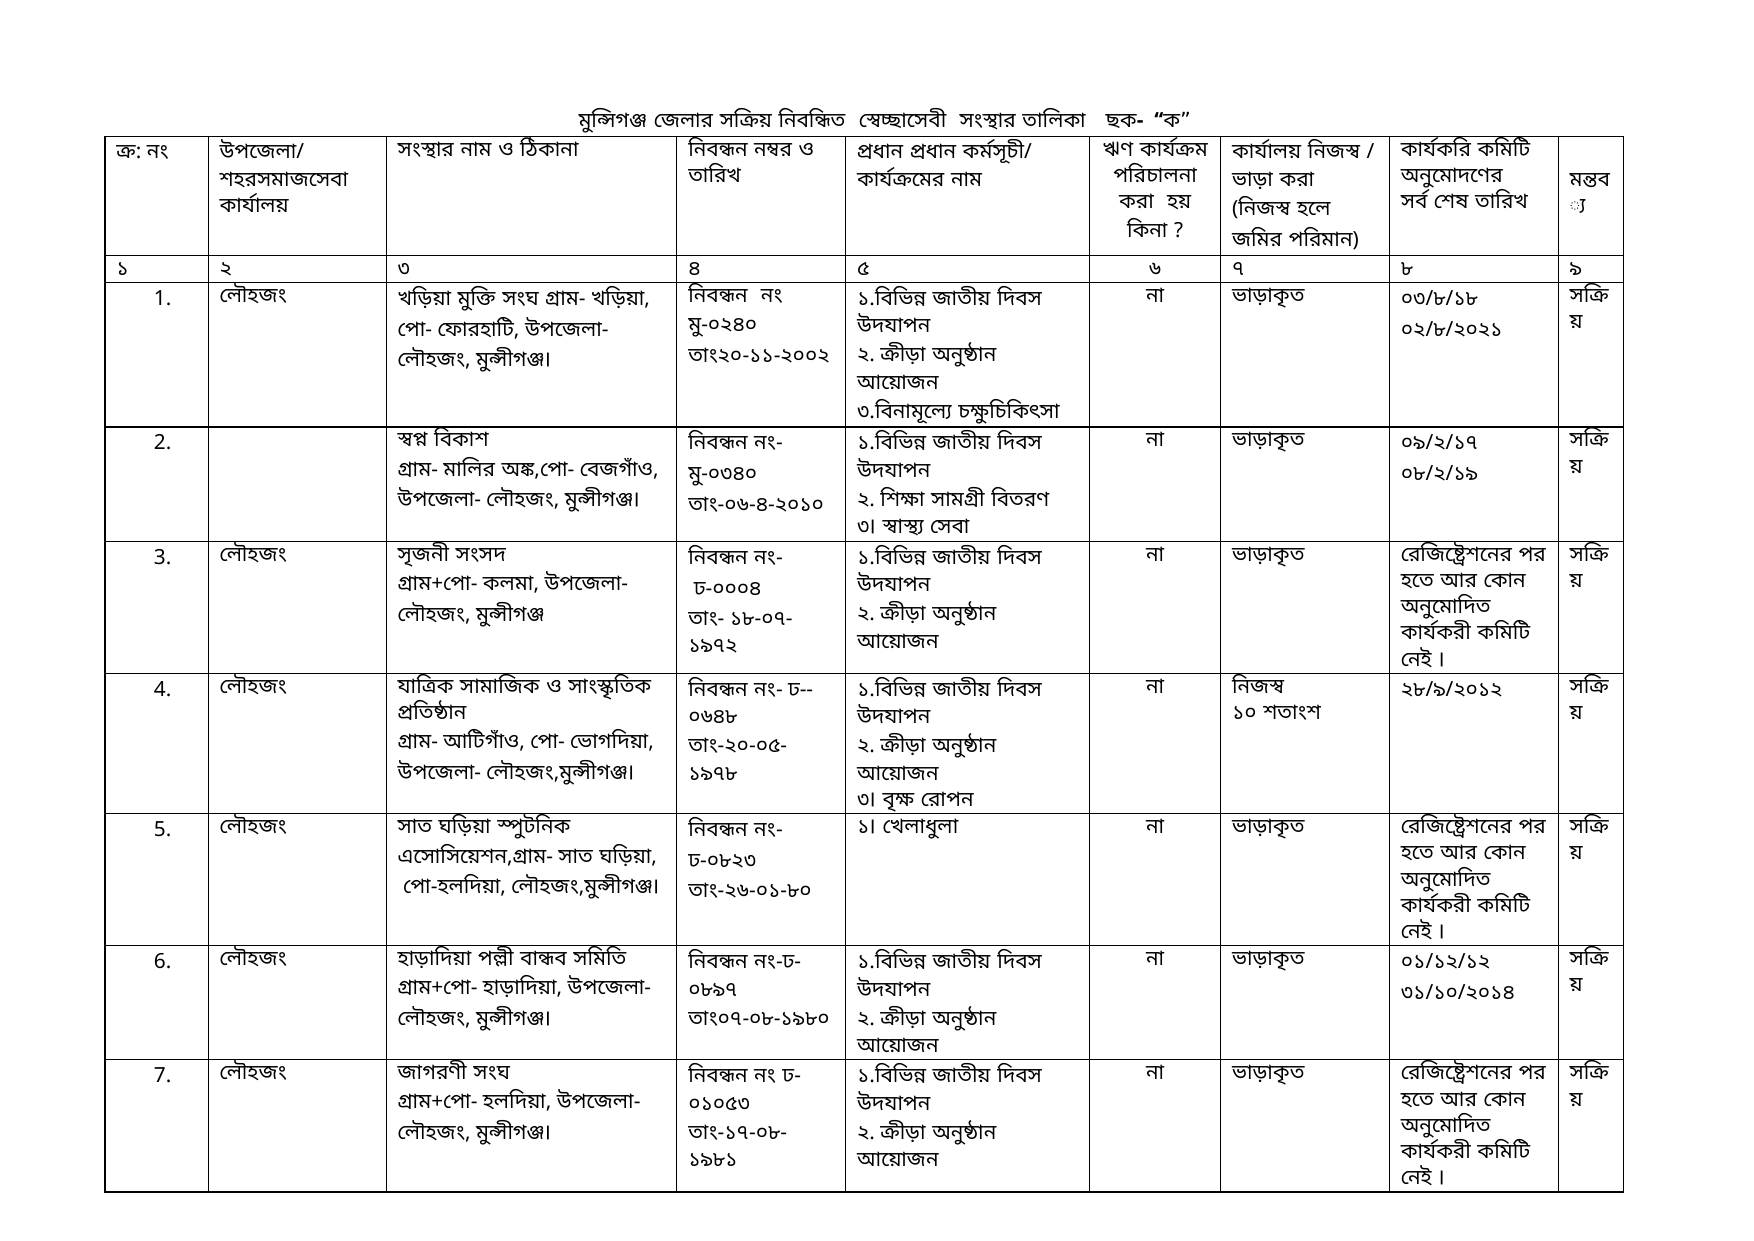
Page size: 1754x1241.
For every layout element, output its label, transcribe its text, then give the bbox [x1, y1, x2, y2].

table_cell যাত্রিক সামাজিক ও সাংস্কৃতিক প্রতিষ্ঠান গ্রাম- আটিগাঁও, পো- ভোগদিয়া, উপজেলা- লৌহজং,মুন্সীগঞ্জ। [387, 674, 676, 813]
table_header কার্যালয় নিজস্ব / ভাড়া করা (নিজস্ব হলে জমির পরিমান) [1221, 137, 1389, 254]
table_cell ৪ [677, 256, 845, 282]
table_cell ভাড়াকৃত [1221, 428, 1389, 541]
table_cell নিবন্ধন নং মু-০২৪০ তাং২০-১১-২০০২ [677, 283, 845, 426]
table_cell রেজিষ্ট্রেশনের পর হতে আর কোন অনুমোদিত কার্যকরী কমিটি নেই । [1390, 542, 1558, 673]
table_cell লৌহজং [209, 814, 386, 945]
table_cell [106, 814, 208, 945]
table_cell না [1090, 946, 1220, 1059]
table_cell ১.বিভিন্ন জাতীয় দিবস উদযাপন ২. ক্রীড়া অনুষ্ঠান আয়োজন ৩.বিনামূল্যে চক্ষুচিকিৎসা [846, 283, 1089, 426]
table_cell নিবন্ধন নং- ঢ-০০০৪ তাং- ১৮-০৭-১৯৭২ [677, 542, 845, 673]
table_cell স্বপ্ন বিকাশ গ্রাম- মালির অঙ্ক,পো- বেজগাঁও, উপজেলা- লৌহজং, মুন্সীগঞ্জ। [387, 428, 676, 541]
table_cell না [1090, 428, 1220, 541]
table_cell লৌহজং [209, 1060, 386, 1191]
table_cell সক্রিয় [1559, 814, 1623, 945]
table_cell [209, 428, 386, 541]
table_cell না [1090, 542, 1220, 673]
table_header প্রধান প্রধান কর্মসূচী/ কার্যক্রমের নাম [846, 137, 1089, 254]
table_cell ভাড়াকৃত [1221, 1060, 1389, 1191]
table_cell লৌহজং [209, 946, 386, 1059]
table_cell সাত ঘড়িয়া স্পুটনিক এসোসিয়েশন,গ্রাম- সাত ঘড়িয়া, পো-হলদিয়া, লৌহজং,মুন্সীগঞ্জ। [387, 814, 676, 945]
table_cell ৭ [1221, 256, 1389, 282]
table_cell ১ [106, 256, 208, 282]
table_cell সক্রিয় [1559, 674, 1623, 813]
table_cell ১.বিভিন্ন জাতীয় দিবস উদযাপন ২. ক্রীড়া অনুষ্ঠান আয়োজন [846, 542, 1089, 673]
table_cell সক্রিয় [1559, 542, 1623, 673]
table_cell ০৩/৮/১৮ ০২/৮/২০২১ [1390, 283, 1558, 426]
table_cell ভাড়াকৃত [1221, 814, 1389, 945]
table_cell না [1090, 814, 1220, 945]
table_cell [846, 1060, 1089, 1191]
table_cell লৌহজং [209, 674, 386, 813]
table_cell ৩ [387, 256, 676, 282]
table_cell রেজিষ্ট্রেশনের পর হতে আর কোন অনুমোদিত কার্যকরী কমিটি নেই । [1390, 1060, 1558, 1191]
table_cell সক্রিয় [1559, 946, 1623, 1059]
table_header মন্তব্য [1559, 137, 1623, 254]
table_cell ৫ [846, 256, 1089, 282]
table_cell ০১/১২/১২ ৩১/১০/২০১৪ [1390, 946, 1558, 1059]
table_cell [106, 542, 208, 673]
table_cell ২৮/৯/২০১২ [1390, 674, 1558, 813]
table_cell ৮ [1390, 256, 1558, 282]
table_header সংস্থার নাম ও ঠিকানা [387, 137, 676, 254]
table_cell নিবন্ধন নং- মু-০৩৪০ তাং-০৬-৪-২০১০ [677, 428, 845, 541]
table_header নিবন্ধন নম্বর ও তারিখ [677, 137, 845, 254]
table_cell সৃজনী সংসদ গ্রাম+পো- কলমা, উপজেলা- লৌহজং, মুন্সীগঞ্জ [387, 542, 676, 673]
table_cell ১.বিভিন্ন জাতীয় দিবস উদযাপন ২. ক্রীড়া অনুষ্ঠান আয়োজন [846, 946, 1089, 1059]
table_cell ৬ [1090, 256, 1220, 282]
table_cell না [1090, 283, 1220, 426]
table_cell নিবন্ধন নং ঢ-০১০৫৩ তাং-১৭-০৮-১৯৮১ [677, 1060, 845, 1191]
table_cell ভাড়াকৃত [1221, 542, 1389, 673]
table_cell লৌহজং [209, 542, 386, 673]
table_cell নিবন্ধন নং- ঢ-০৮২৩ তাং-২৬-০১-৮০ [677, 814, 845, 945]
table_cell না [1090, 1060, 1220, 1191]
table_cell [106, 1060, 208, 1191]
table_cell লৌহজং [209, 283, 386, 426]
table_cell ভাড়াকৃত [1221, 283, 1389, 426]
table_cell [106, 283, 208, 426]
table_cell ১। খেলাধুলা [846, 814, 1089, 945]
table_header ক্র: নং [106, 137, 208, 254]
text মুন্সিগঞ্জ জেলার সক্রিয় নিবন্ধিত স্বেচ্ছাসেবী সংস্থার তালিকা ছক- ‘‘ক” [105, 105, 1664, 133]
table_cell হাড়াদিয়া পল্লী বান্ধব সমিতি গ্রাম+পো- হাড়াদিয়া, উপজেলা- লৌহজং, মুন্সীগঞ্জ। [387, 946, 676, 1059]
table_cell ১.বিভিন্ন জাতীয় দিবস উদযাপন ২. ক্রীড়া অনুষ্ঠান আয়োজন ৩। বৃক্ষ রোপন [846, 674, 1089, 813]
table_cell নিবন্ধন নং- ঢ--০৬৪৮ তাং-২০-০৫-১৯৭৮ [677, 674, 845, 813]
table_cell ভাড়াকৃত [1221, 946, 1389, 1059]
table_cell সক্রিয় [1559, 1060, 1623, 1191]
table_cell খড়িয়া মুক্তি সংঘ গ্রাম- খড়িয়া, পো- ফোরহাটি, উপজেলা- লৌহজং, মুন্সীগঞ্জ। [387, 283, 676, 426]
table_cell সক্রিয় [1559, 428, 1623, 541]
table_cell [106, 946, 208, 1059]
table_cell জাগরণী সংঘ গ্রাম+পো- হলদিয়া, উপজেলা- লৌহজং, মুন্সীগঞ্জ। [387, 1060, 676, 1191]
table_cell ০৯/২/১৭ ০৮/২/১৯ [1390, 428, 1558, 541]
table_cell [106, 428, 208, 541]
table_cell ৯ [1559, 256, 1623, 282]
table_cell নিবন্ধন নং-ঢ-০৮৯৭ তাং০৭-০৮-১৯৮০ [677, 946, 845, 1059]
table_cell না [1090, 674, 1220, 813]
table_header উপজেলা/ শহরসমাজসেবা কার্যালয় [209, 137, 386, 254]
table_cell [106, 674, 208, 813]
table_cell ২ [209, 256, 386, 282]
table_cell নিজস্ব ১০ শতাংশ [1221, 674, 1389, 813]
table_cell সক্রিয় [1559, 283, 1623, 426]
table_header ঋণ কার্যক্রম পরিচালনা করা হয় কিনা ? [1090, 137, 1220, 254]
table_header কার্যকরি কমিটি অনুমোদণের সর্ব শেষ তারিখ [1390, 137, 1558, 254]
table_cell রেজিষ্ট্রেশনের পর হতে আর কোন অনুমোদিত কার্যকরী কমিটি নেই । [1390, 814, 1558, 945]
table_cell ১.বিভিন্ন জাতীয় দিবস উদযাপন ২. শিক্ষা সামগ্রী বিতরণ ৩। স্বাস্থ্য সেবা [846, 428, 1089, 541]
